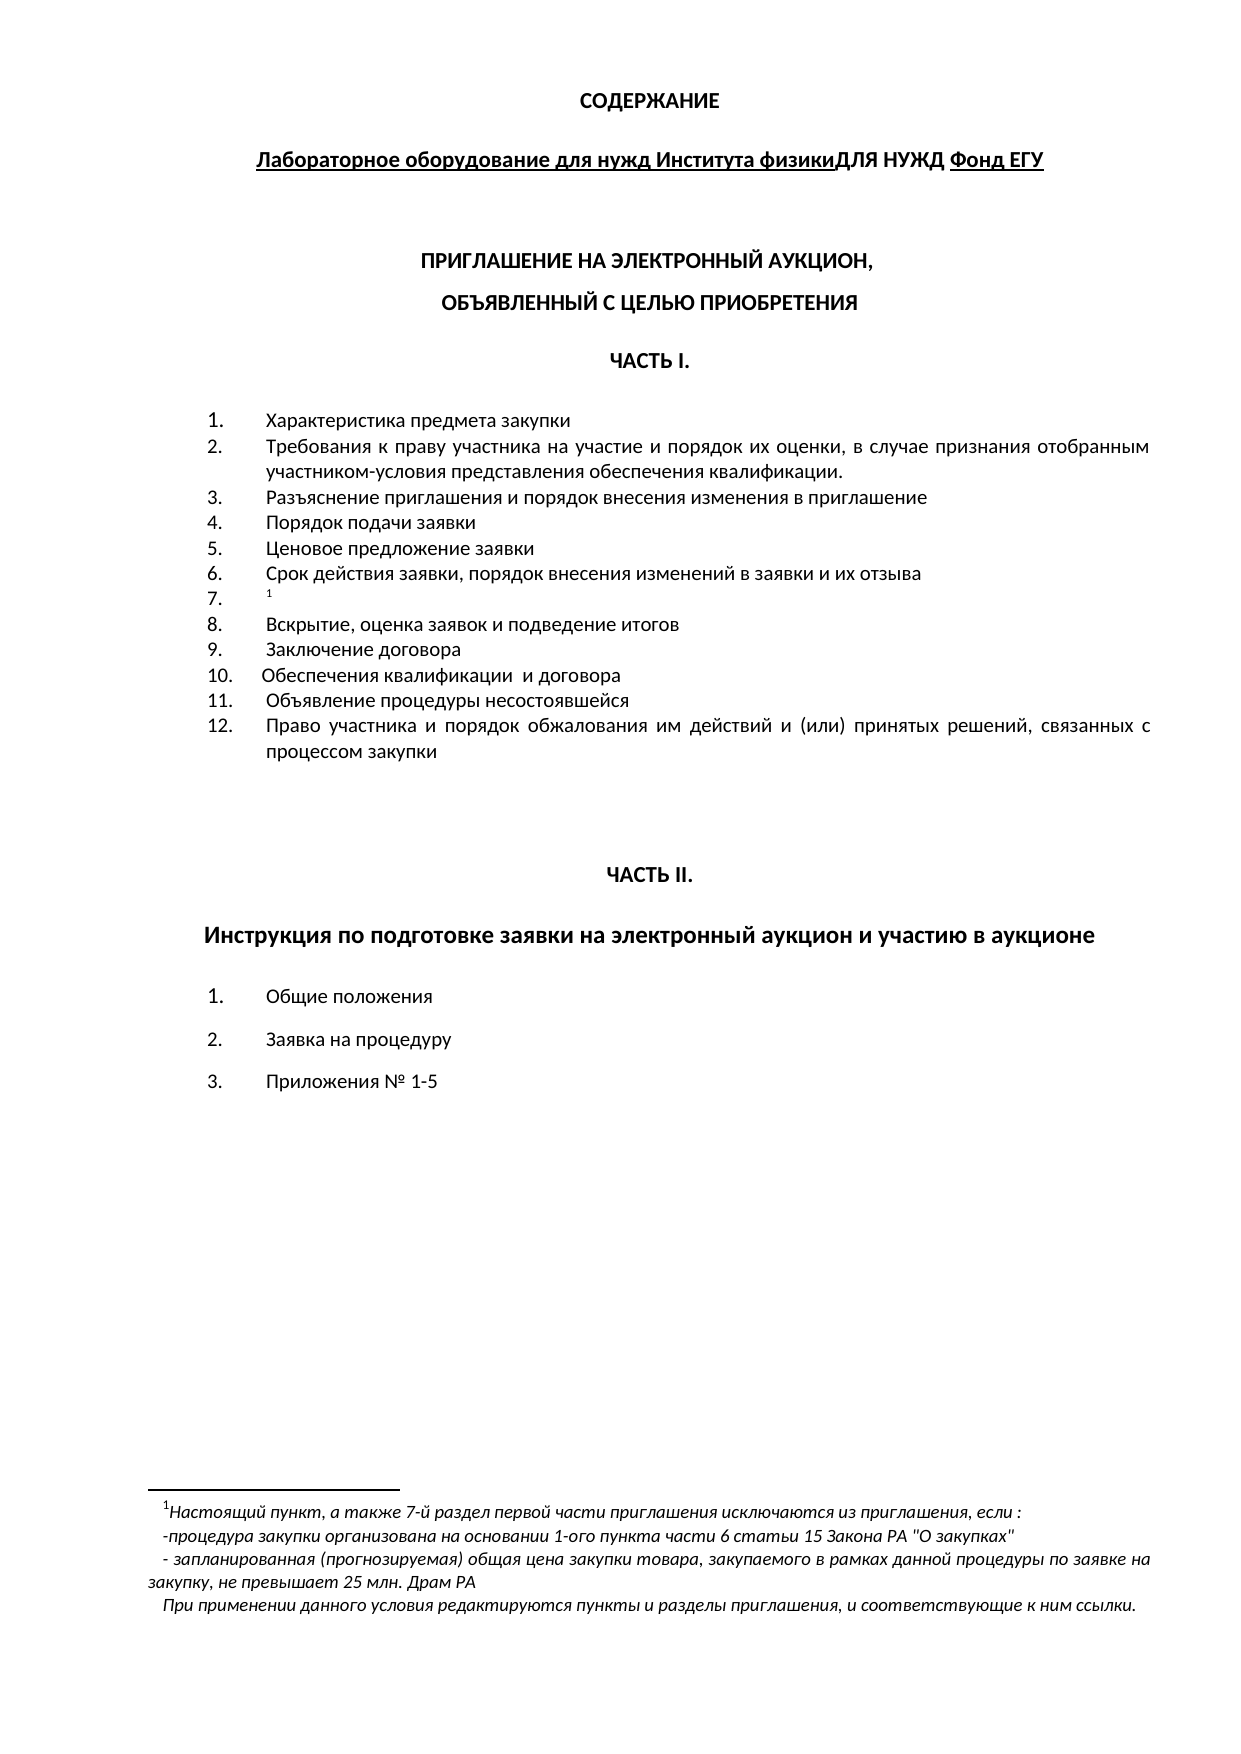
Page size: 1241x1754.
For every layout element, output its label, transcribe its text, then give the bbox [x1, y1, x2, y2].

text 12. Право участника и порядок обжалования им действий и (или) принятых решений, связанных с процессом закупки [207, 713, 1152, 763]
text Лабораторное оборудование для нужд Института физикиДЛЯ НУЖД Фонд ЕГУ [148, 145, 1152, 173]
text СОДЕРЖАНИЕ [148, 86, 1152, 114]
text Инструкция по подготовке заявки на электронный аукцион и участию в аукционе [148, 919, 1152, 949]
text 7. [207, 586, 1152, 611]
text 3. Разъяснение приглашения и порядок внесения изменения в приглашение [207, 484, 1152, 509]
text 9. Заключение договора [207, 636, 1152, 662]
text ЧАСТЬ II. [148, 860, 1152, 888]
text 1. Характеристика предмета закупки [207, 405, 1152, 433]
text 5. Ценовое предложение заявки [207, 535, 1152, 560]
text 11. Объявление процедуры несостоявшейся [207, 687, 1152, 713]
text ПРИГЛАШЕНИЕ НА ЭЛЕКТРОННЫЙ АУКЦИОН, ОБЪЯВЛЕННЫЙ С ЦЕЛЬЮ ПРИОБРЕТЕНИЯ [148, 246, 1152, 316]
text 10. Обеспечения квалификации и договора [207, 662, 1152, 687]
text 2. Заявка на процедуру [207, 1026, 1152, 1051]
text ЧАСТЬ I. [148, 346, 1152, 374]
text 2. Требования к праву участника на участие и порядок их оценки, в случае признания отобранным участником-условия представления обеспечения квалификации. [207, 433, 1152, 484]
text 6. Срок действия заявки, порядок внесения изменений в заявки и их отзыва [207, 560, 1152, 586]
text 4. Порядок подачи заявки [207, 509, 1152, 535]
text 1. Общие положения [207, 981, 1152, 1009]
text 8. Вскрытие, оценка заявок и подведение итогов [207, 611, 1152, 636]
text 3. Приложения № 1-5 [207, 1068, 1152, 1093]
